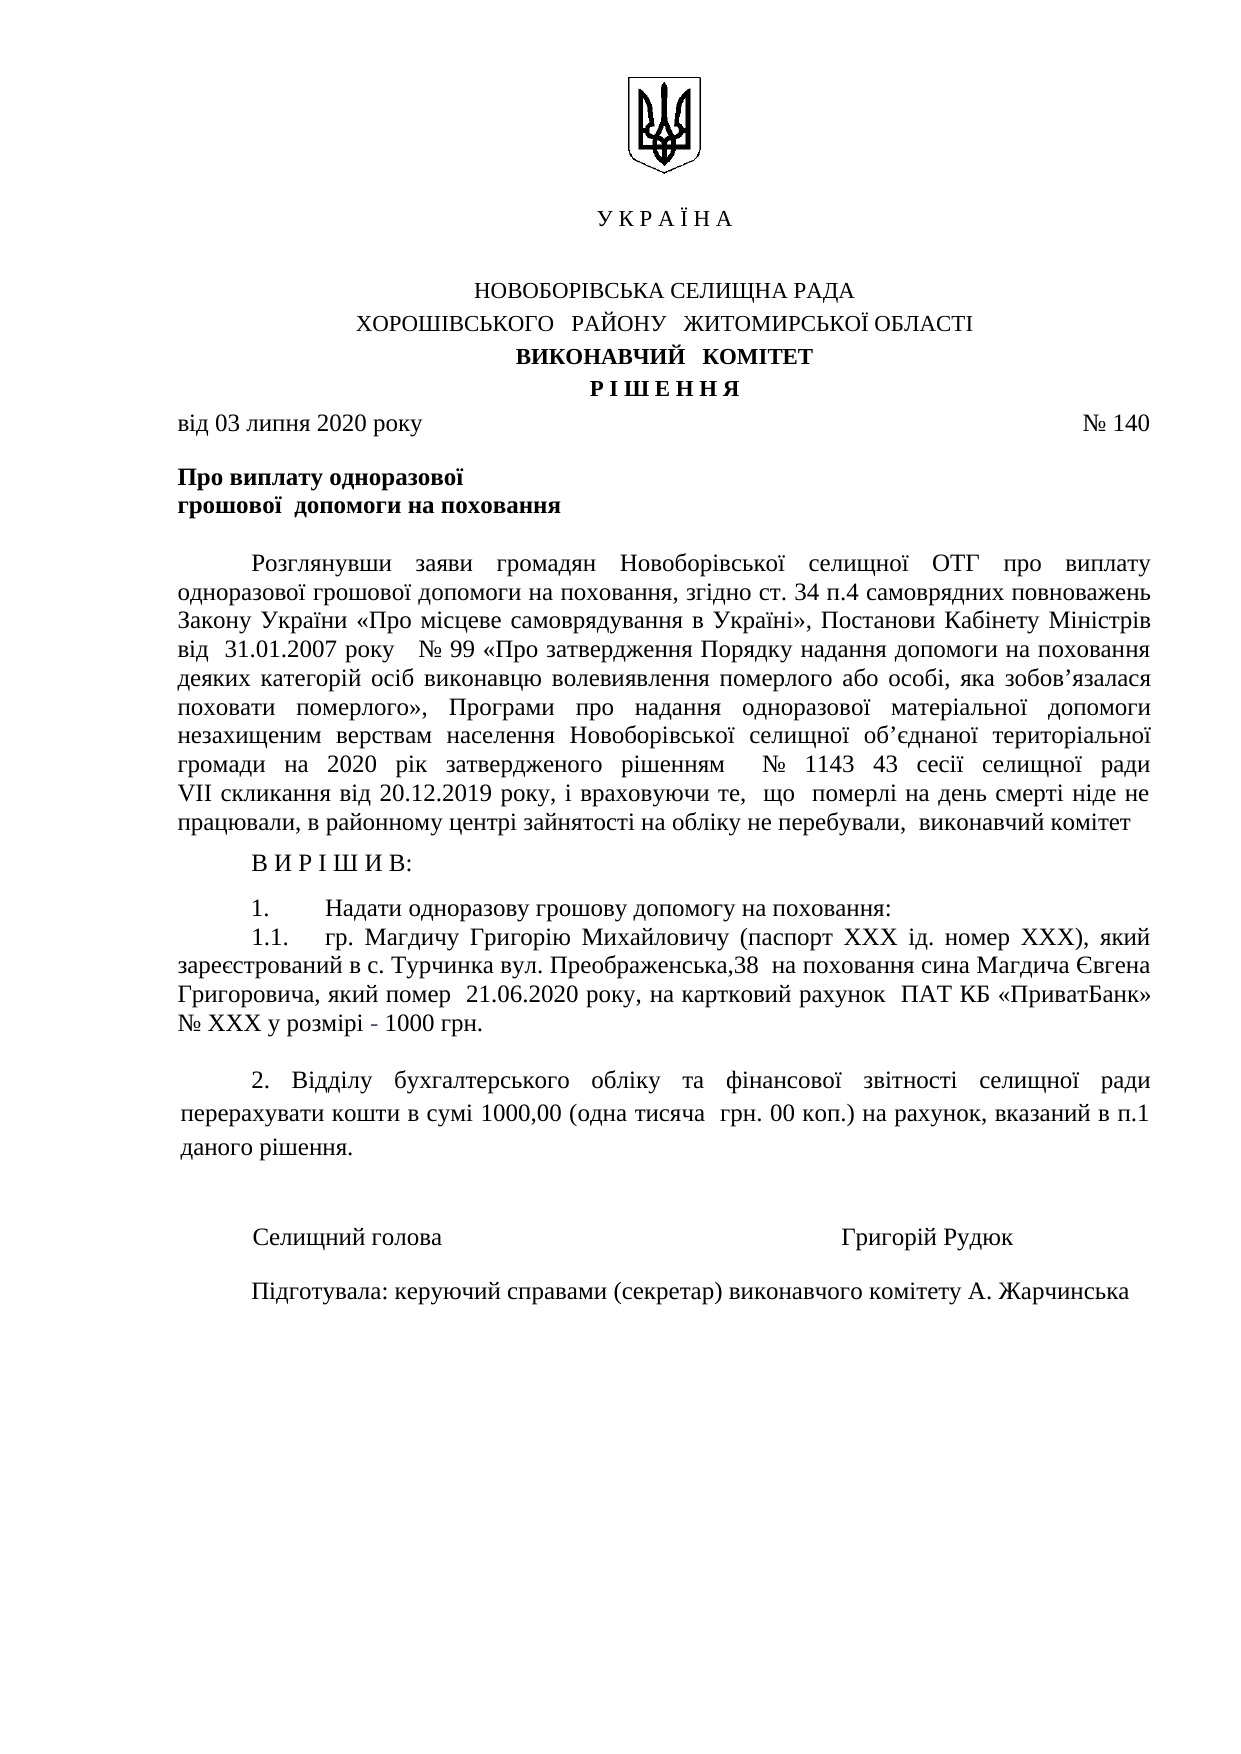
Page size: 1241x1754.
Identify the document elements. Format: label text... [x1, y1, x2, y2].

text У К Р А Ї Н А [177, 205, 1152, 231]
text В И Р І Ш И В: [177, 848, 1152, 877]
list Надати одноразову грошову допомогу на поховання: [177, 893, 1152, 922]
text 2. Відділу бухгалтерського обліку та фінансової звітності селищної ради перерахувати кошти в сумі 1000,00 (одна тисяча грн. 00 коп.) на рахунок, вказаний в п.1 даного рішення. [180, 1066, 1152, 1160]
text Розглянувши заяви громадян Новоборівської селищної ОТГ про виплату одноразової грошової допомоги на поховання, згідно ст. 34 п.4 самоврядних повноважень Закону України «Про місцеве самоврядування в Україні», Постанови Кабінету Міністрів від 31.01.2007 року № 99 «Про затвердження Порядку надання допомоги на поховання деяких категорій осіб виконавцю волевиявлення померлого або особі, яка зобов’язалася поховати померлого», Програми про надання одноразової матеріальної допомоги незахищеним верствам населення Новоборівської селищної об’єднаної територіальної громади на 2020 рік затвердженого рішенням № 1143 43 сесії селищної ради VII скликання від 20.12.2019 року, і враховуючи те, що померлі на день смерті ніде не працювали, в районному центрі зайнятості на обліку не перебували, виконавчий комітет [177, 548, 1152, 836]
text 1.1. гр. Магдичу Григорію Михайловичу (паспорт ХХХ ід. номер ХХХ), який зареєстрований в с. Турчинка вул. Преображенська,38 на поховання сина Магдича Євгена Григоровича, який помер 21.06.2020 року, на картковий рахунок ПАТ КБ «ПриватБанк» № ХХХ у розмірі - 1000 грн. [177, 922, 1152, 1037]
text Р І Ш Е Н Н Я [177, 375, 1152, 402]
text від 03 липня 2020 року № 140 [177, 408, 1152, 437]
text Підготувала: керуючий справами (секретар) виконавчого комітету А. Жарчинська [177, 1276, 1152, 1305]
text Про виплату одноразової [177, 462, 1152, 491]
text грошової допомоги на поховання [177, 491, 1152, 519]
text ВИКОНАВЧИЙ КОМІТЕТ [177, 343, 1152, 369]
text ХОРОШІВСЬКОГО РАЙОНУ ЖИТОМИРСЬКОЇ ОБЛАСТІ [177, 310, 1152, 336]
text НОВОБОРІВСЬКА СЕЛИЩНА РАДА [177, 277, 1152, 304]
text Селищний голова Григорій Рудюк [252, 1222, 1152, 1251]
picture [621, 73, 708, 181]
